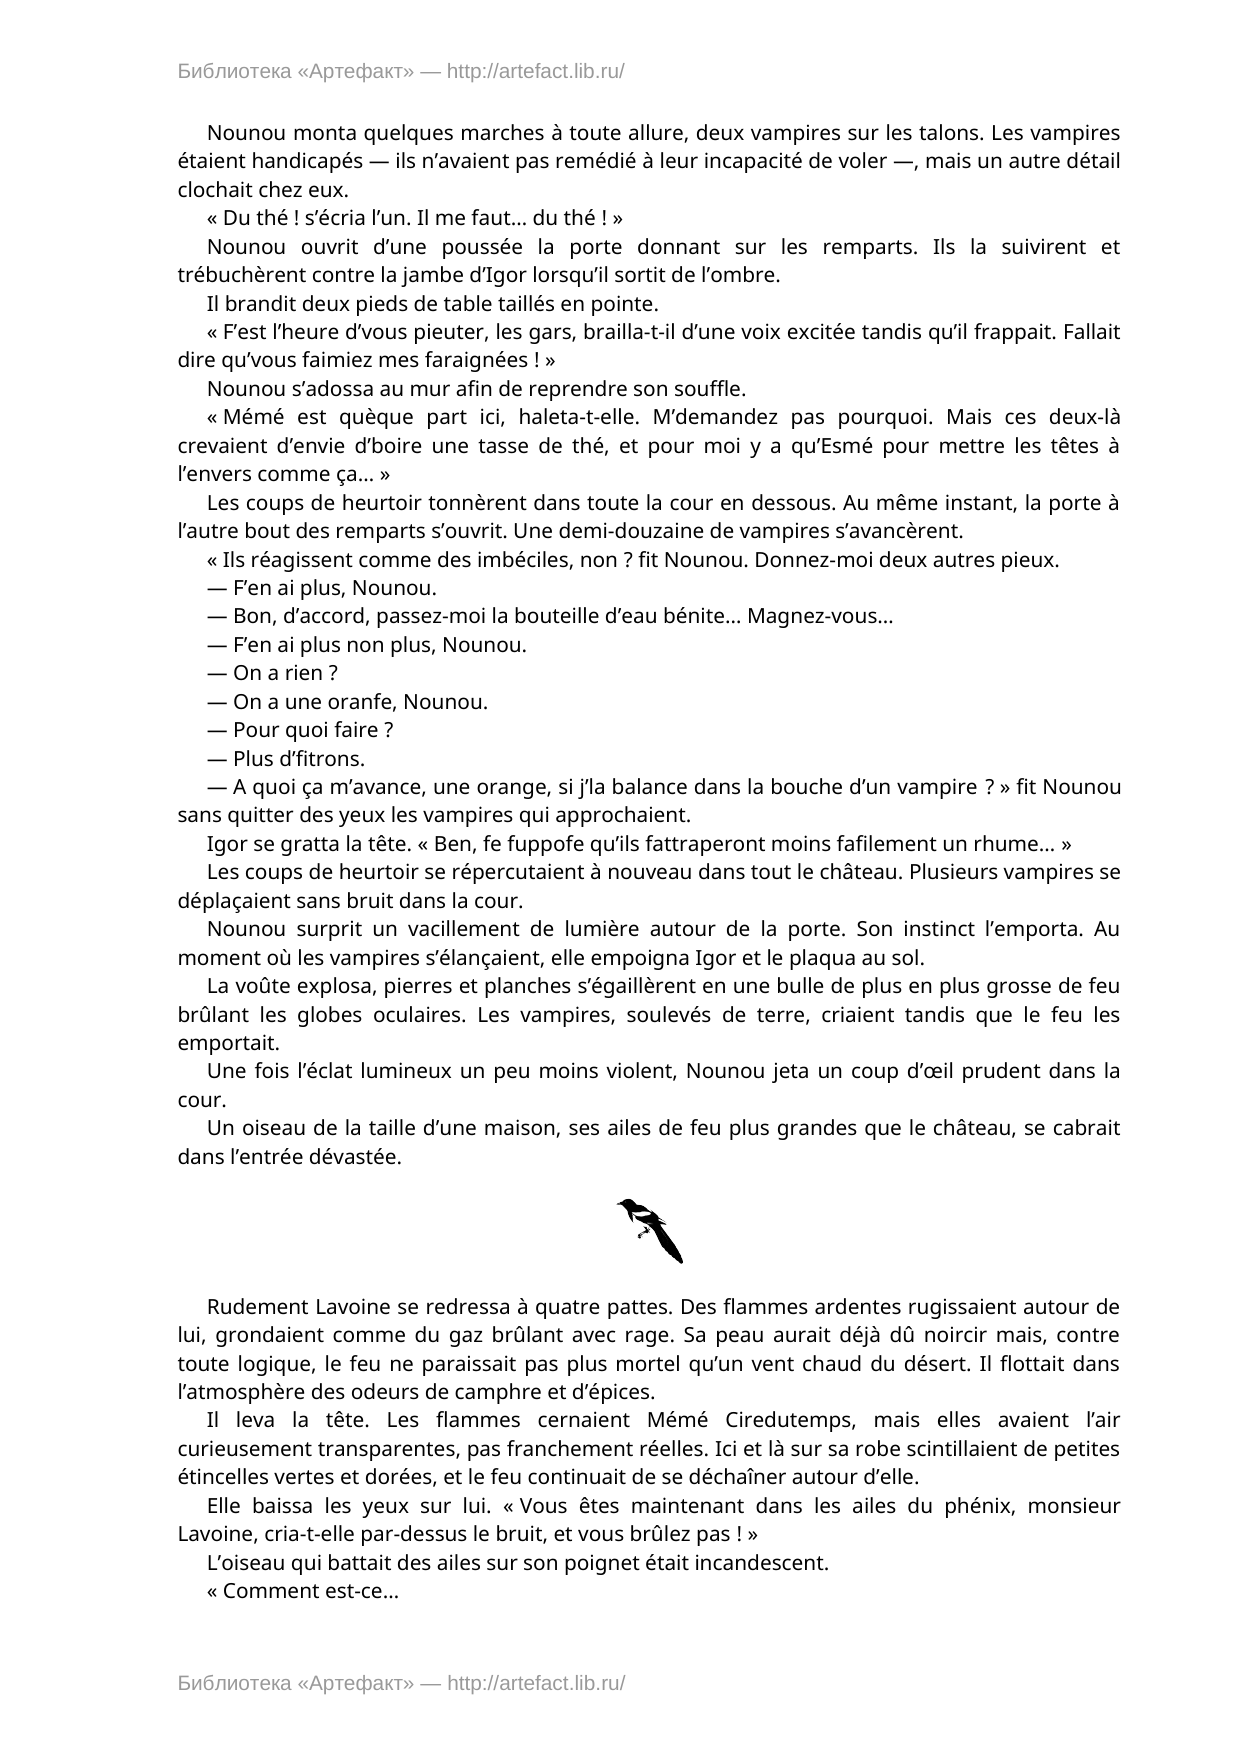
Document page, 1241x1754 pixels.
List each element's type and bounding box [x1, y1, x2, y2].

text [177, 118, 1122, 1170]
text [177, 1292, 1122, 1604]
picture [616, 1198, 683, 1264]
